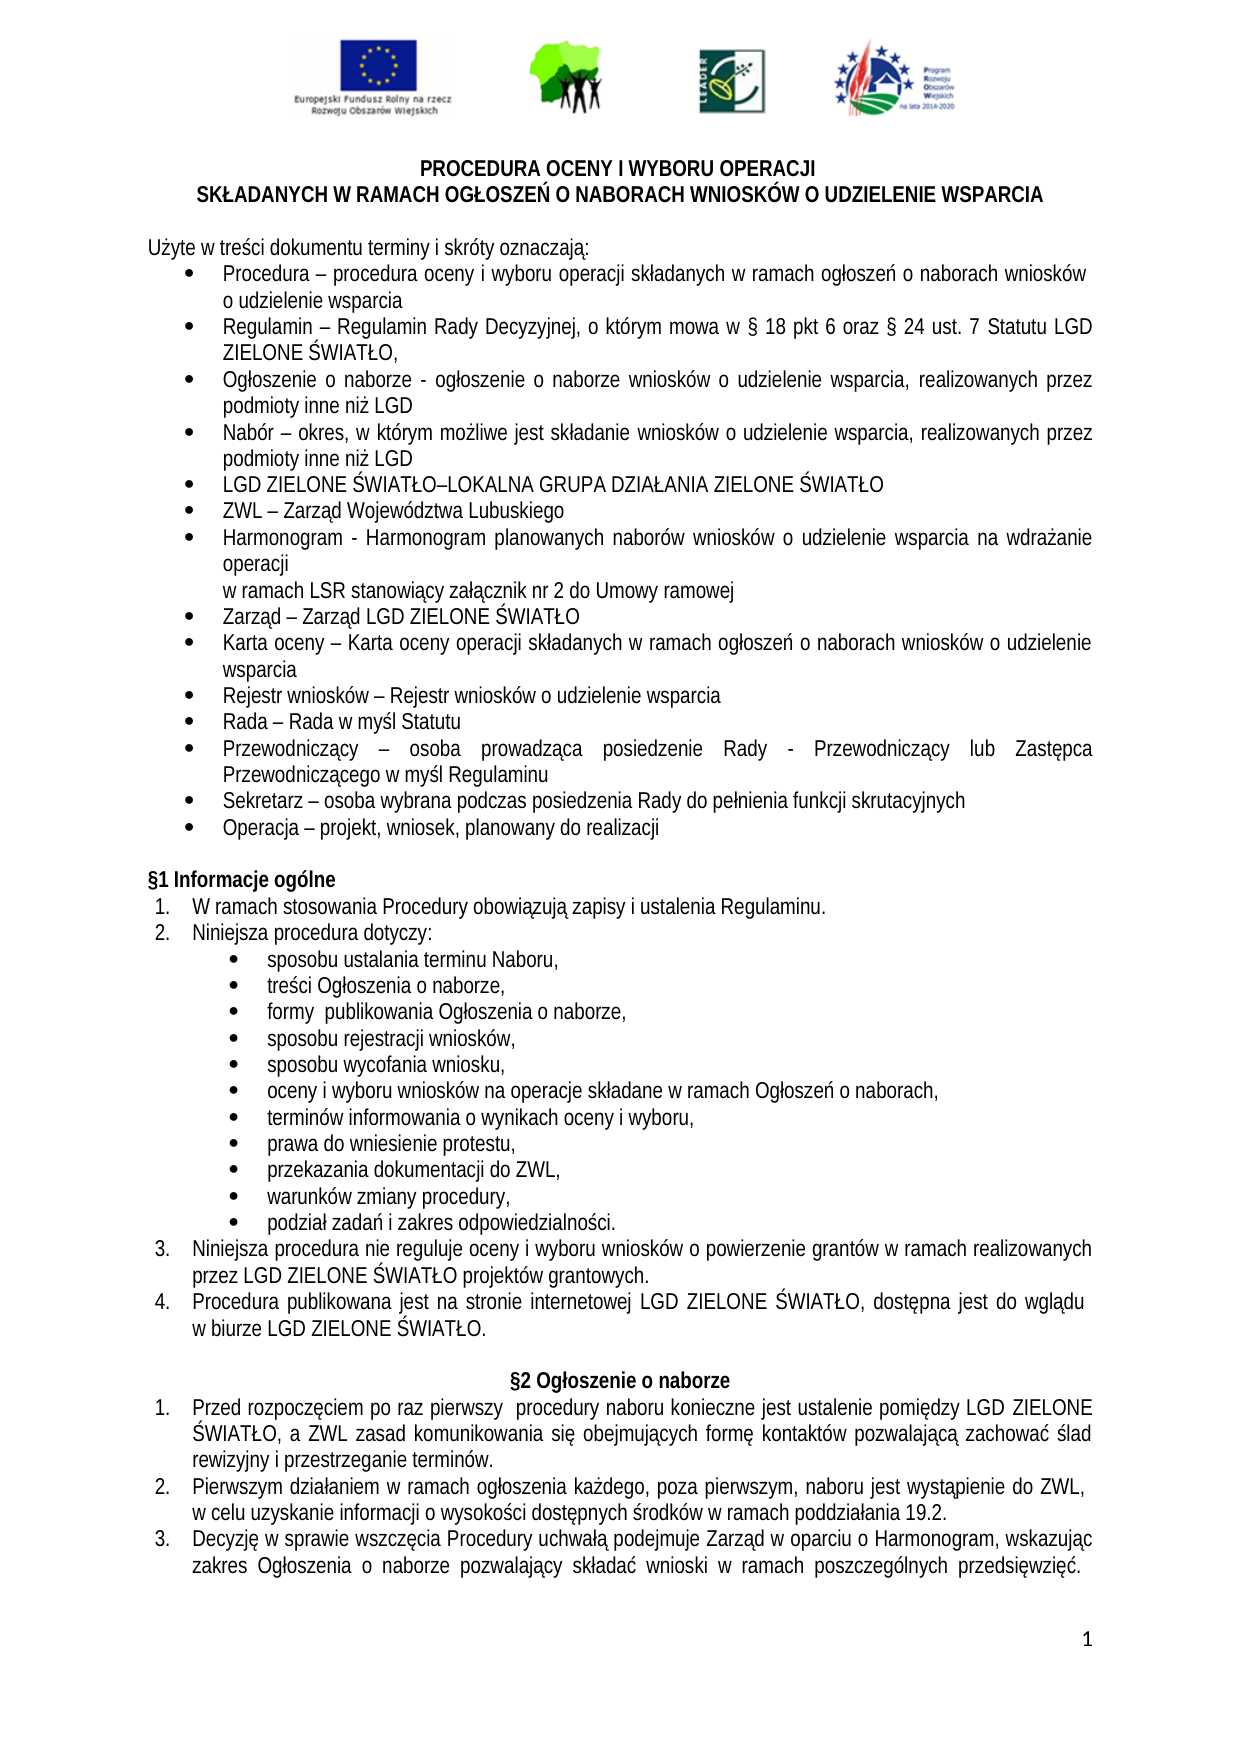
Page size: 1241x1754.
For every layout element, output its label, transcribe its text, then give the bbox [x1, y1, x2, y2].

text §1 Informacje ogólne [148, 866, 1093, 893]
list W ramach stosowania Procedury obowiązują zapisy i ustalenia Regulaminu. [154, 893, 1093, 919]
text Użyte w treści dokumentu terminy i skróty oznaczają: [148, 234, 1093, 260]
list Regulamin – Regulamin Rady Decyzyjnej, o którym mowa w § 18 pkt 6 oraz § 24 ust. 7 Statutu LGD ZIELONE ŚWIATŁO, [185, 313, 1093, 366]
list Niniejsza procedura dotyczy: [154, 919, 1093, 946]
list Rejestr wniosków – Rejestr wniosków o udzielenie wsparcia [185, 682, 1093, 708]
list oceny i wyboru wniosków na operacje składane w ramach Ogłoszeń o naborach, [229, 1077, 1093, 1104]
list warunków zmiany procedury, [229, 1183, 1093, 1209]
list Nabór – okres, w którym możliwe jest składanie wniosków o udzielenie wsparcia, realizowanych przez podmioty inne niż LGD [185, 418, 1093, 471]
list Harmonogram - Harmonogram planowanych naborów wniosków o udzielenie wsparcia na wdrażanie operacji w ramach LSR stanowiący załącznik nr 2 do Umowy ramowej [185, 524, 1093, 603]
list sposobu ustalania terminu Naboru, [229, 946, 1093, 972]
list Przed rozpoczęciem po raz pierwszy procedury naboru konieczne jest ustalenie pomiędzy LGD ZIELONE ŚWIATŁO, a ZWL zasad komunikowania się obejmujących formę kontaktów pozwalającą zachować ślad rewizyjny i przestrzeganie terminów. [154, 1393, 1093, 1473]
text §2 Ogłoszenie o naborze [148, 1367, 1093, 1393]
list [154, 1525, 1093, 1578]
list sposobu rejestracji wniosków, [229, 1024, 1093, 1051]
list treści Ogłoszenia o naborze, [229, 972, 1093, 998]
list Pierwszym działaniem w ramach ogłoszenia każdego, poza pierwszym, naboru jest wystąpienie do ZWL, w celu uzyskanie informacji o wysokości dostępnych środków w ramach poddziałania 19.2. [154, 1473, 1093, 1525]
list formy publikowania Ogłoszenia o naborze, [229, 998, 1093, 1024]
list Procedura – procedura oceny i wyboru operacji składanych w ramach ogłoszeń o naborach wniosków o udzielenie wsparcia [185, 260, 1093, 313]
list Ogłoszenie o naborze - ogłoszenie o naborze wniosków o udzielenie wsparcia, realizowanych przez podmioty inne niż LGD [185, 366, 1093, 418]
list terminów informowania o wynikach oceny i wyboru, [229, 1104, 1093, 1130]
picture [265, 29, 976, 122]
list ZWL – Zarząd Województwa Lubuskiego [185, 497, 1093, 524]
list Procedura publikowana jest na stronie internetowej LGD ZIELONE ŚWIATŁO, dostępna jest do wglądu w biurze LGD ZIELONE ŚWIATŁO. [154, 1288, 1093, 1341]
list Zarząd – Zarząd LGD ZIELONE ŚWIATŁO [185, 603, 1093, 629]
list sposobu wycofania wniosku, [229, 1051, 1093, 1077]
list Operacja – projekt, wniosek, planowany do realizacji [185, 814, 1093, 840]
list podział zadań i zakres odpowiedzialności. [229, 1209, 1093, 1235]
list prawa do wniesienie protestu, [229, 1130, 1093, 1156]
list przekazania dokumentacji do ZWL, [229, 1156, 1093, 1183]
list Niniejsza procedura nie reguluje oceny i wyboru wniosków o powierzenie grantów w ramach realizowanych przez LGD ZIELONE ŚWIATŁO projektów grantowych. [154, 1235, 1093, 1288]
list LGD ZIELONE ŚWIATŁO–LOKALNA GRUPA DZIAŁANIA ZIELONE ŚWIATŁO [185, 471, 1093, 497]
list Rada – Rada w myśl Statutu [185, 708, 1093, 735]
list Karta oceny – Karta oceny operacji składanych w ramach ogłoszeń o naborach wniosków o udzielenie wsparcia [185, 629, 1093, 682]
list Sekretarz – osoba wybrana podczas posiedzenia Rady do pełnienia funkcji skrutacyjnych [185, 787, 1093, 814]
list Przewodniczący – osoba prowadząca posiedzenie Rady - Przewodniczący lub Zastępca Przewodniczącego w myśl Regulaminu [185, 735, 1093, 787]
text PROCEDURA OCENY I WYBORU OPERACJI SKŁADANYCH W RAMACH OGŁOSZEŃ O NABORACH WNIOSKÓW O UDZIELENIE WSPARCIA [148, 155, 1093, 208]
